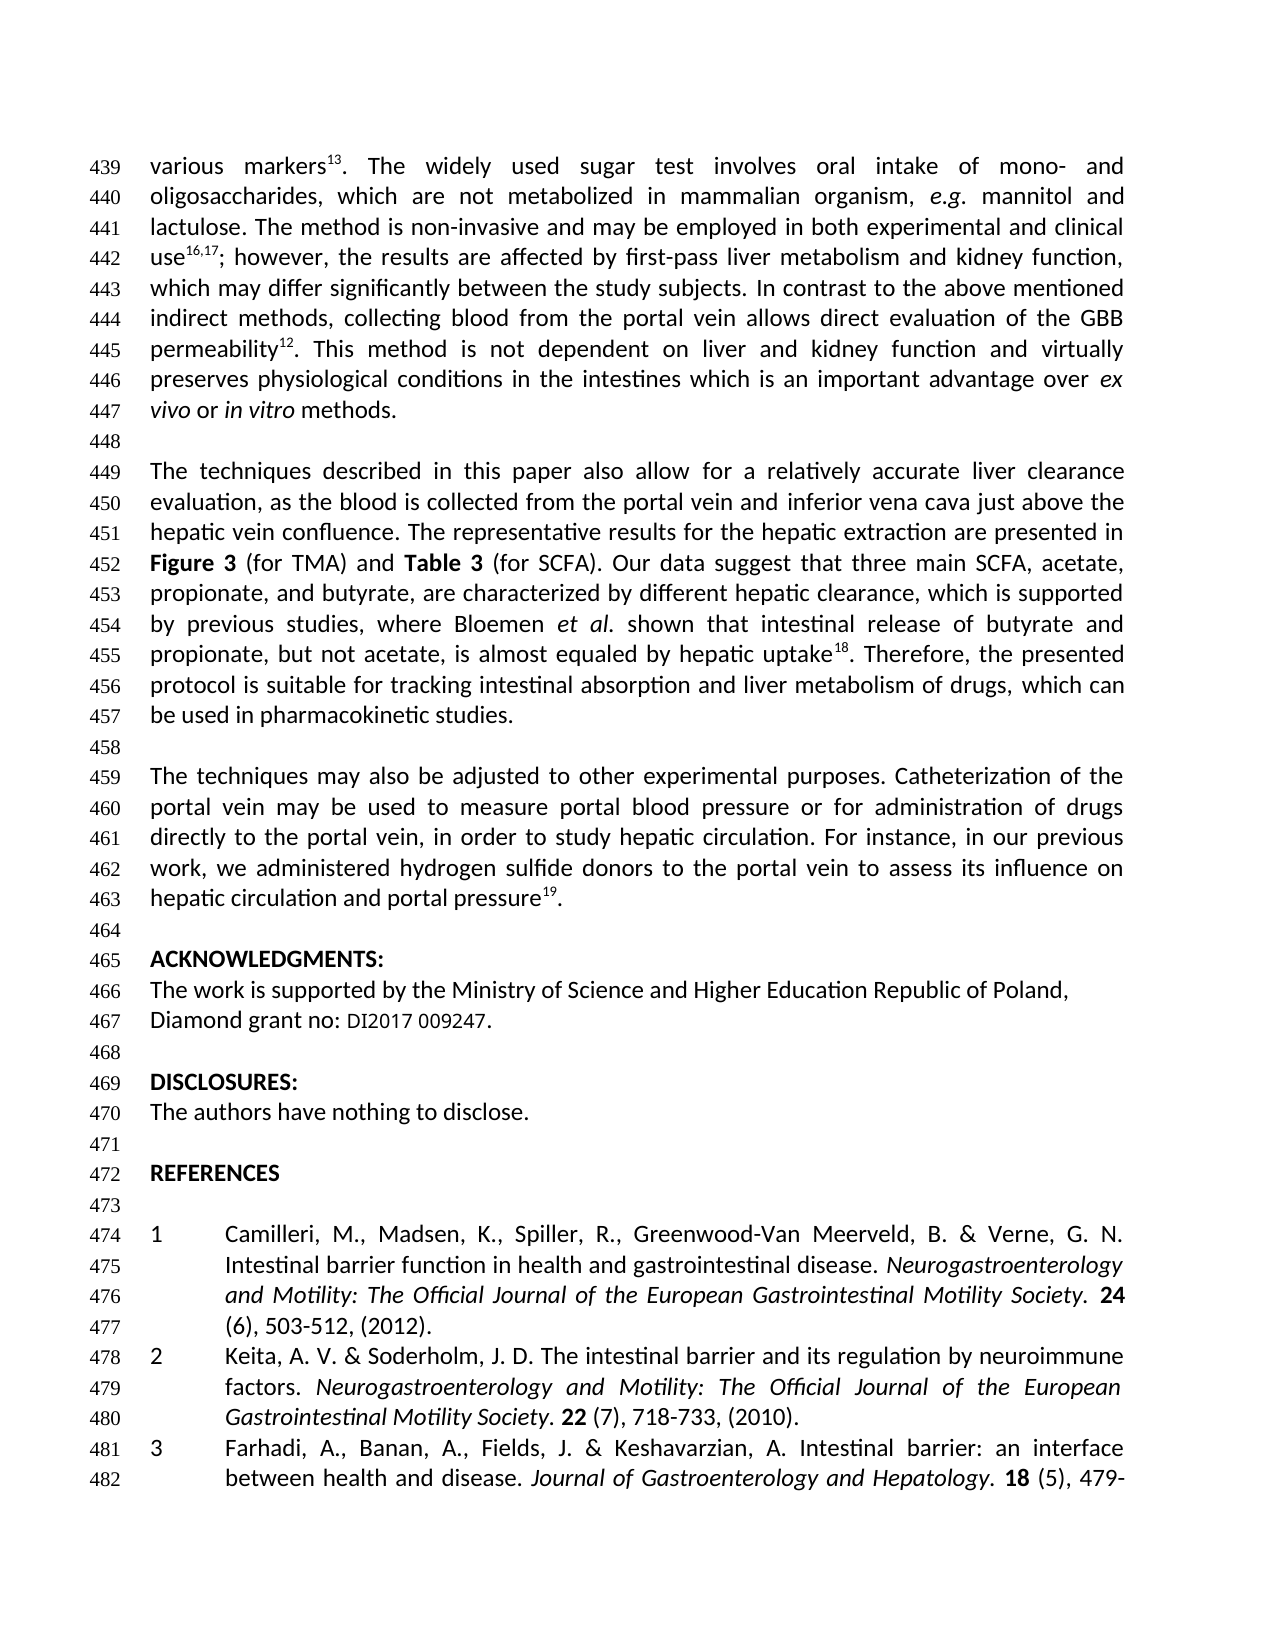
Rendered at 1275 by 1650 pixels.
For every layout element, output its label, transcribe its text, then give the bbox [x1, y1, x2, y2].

text The work is supported by the Ministry of Science and Higher Education Republic of Poland, Diamond grant no: DI2017 009247. [150, 974, 1125, 1035]
text 2 Keita, A. V. & Soderholm, J. D. The intestinal barrier and its regulation by neuroimmune factors. Neurogastroenterology and Motility: The Official Journal of the European Gastrointestinal Motility Society. 22 (7), 718-733, (2010). [150, 1340, 1125, 1432]
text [150, 150, 1125, 425]
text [150, 1432, 1125, 1493]
text DISCLOSURES: [150, 1066, 1125, 1096]
text The authors have nothing to disclose. [150, 1096, 1125, 1127]
text 1 Camilleri, M., Madsen, K., Spiller, R., Greenwood-Van Meerveld, B. & Verne, G. N. Intestinal barrier function in health and gastrointestinal disease. Neurogastroenterology and Motility: The Official Journal of the European Gastrointestinal Motility Society. 24 (6), 503-512, (2012). [150, 1218, 1125, 1340]
text REFERENCES [150, 1157, 1125, 1188]
text The techniques may also be adjusted to other experimental purposes. Catheterization of the portal vein may be used to measure portal blood pressure or for administration of drugs directly to the portal vein, in order to study hepatic circulation. For instance, in our previous work, we administered hydrogen sulfide donors to the portal vein to assess its influence on hepatic circulation and portal pressure19. [150, 760, 1125, 913]
text The techniques described in this paper also allow for a relatively accurate liver clearance evaluation, as the blood is collected from the portal vein and inferior vena cava just above the hepatic vein confluence. The representative results for the hepatic extraction are presented in Figure 3 (for TMA) and Table 3 (for SCFA). Our data suggest that three main SCFA, acetate, propionate, and butyrate, are characterized by different hepatic clearance, which is supported by previous studies, where Bloemen et al. shown that intestinal release of butyrate and propionate, but not acetate, is almost equaled by hepatic uptake18. Therefore, the presented protocol is suitable for tracking intestinal absorption and liver metabolism of drugs, which can be used in pharmacokinetic studies. [150, 455, 1125, 730]
text ACKNOWLEDGMENTS: [150, 943, 1125, 974]
